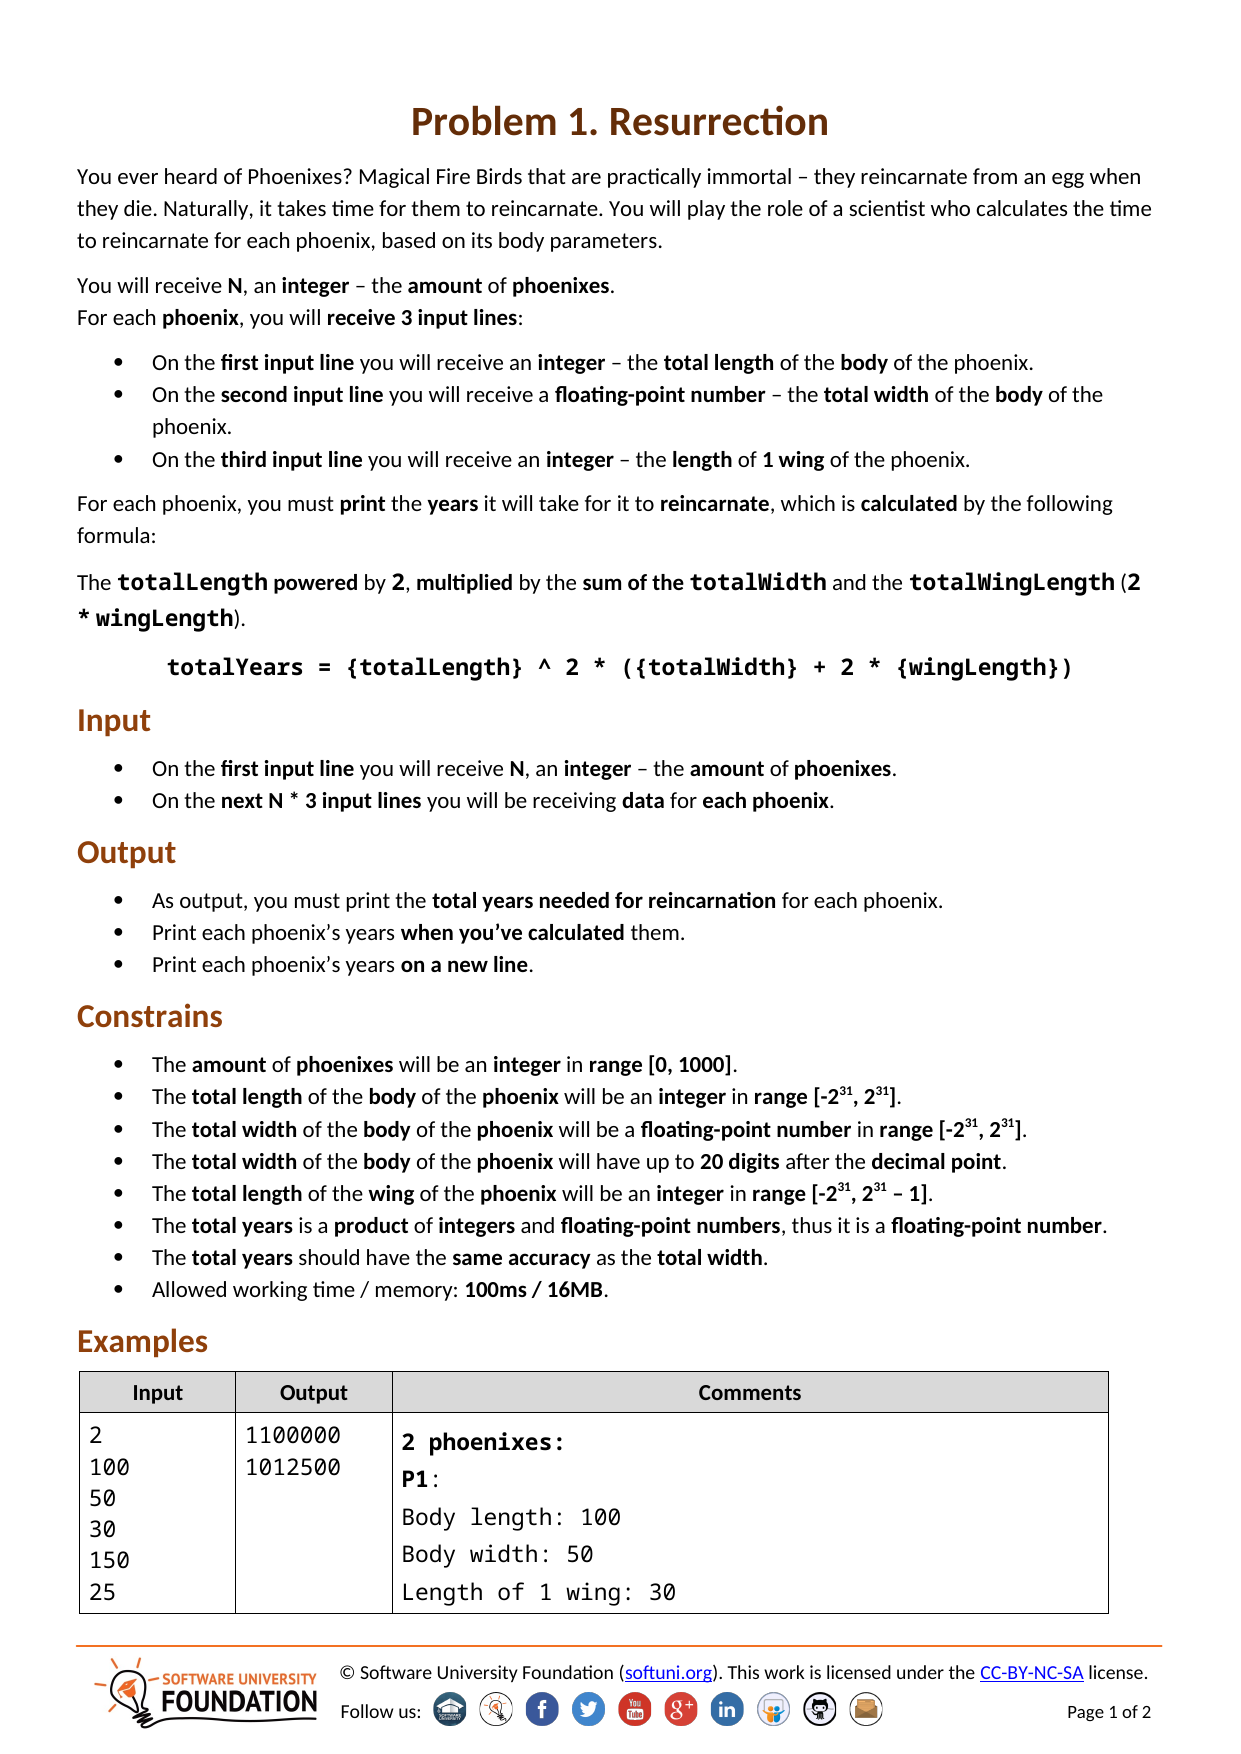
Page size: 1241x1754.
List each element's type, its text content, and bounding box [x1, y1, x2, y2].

picture [93, 1656, 317, 1729]
list On the first input line you will receive N, an integer – the amount of phoenixes. [114, 754, 1163, 782]
subtitle Problem 1. Resurrection [77, 95, 1163, 146]
picture [433, 1692, 467, 1726]
text You ever heard of Phoenixes? Magical Fire Birds that are practically immortal – they reincarnate from an egg when they die. Naturally, it takes time for them to reincarnate. You will play the role of a scientist who calculates the time to reincarnate for each phoenix, based on its body parameters. [77, 162, 1163, 254]
list The total length of the body of the phoenix will be an integer in range [-231, 231]. [114, 1082, 1163, 1111]
picture [757, 1692, 790, 1726]
list On the third input line you will receive an integer – the length of 1 wing of the phoenix. [114, 445, 1163, 473]
text You will receive N, an integer – the amount of phoenixes. For each phoenix, you will receive 3 input lines: [77, 271, 1163, 331]
table_header Output [236, 1372, 392, 1412]
picture [664, 1692, 698, 1726]
list Print each phoenix’s years on a new line. [114, 951, 1163, 978]
subtitle Constrains [77, 995, 1163, 1036]
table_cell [80, 1413, 235, 1613]
list On the second input line you will receive a floating-point number – the total width of the body of the phoenix. [114, 380, 1163, 441]
picture [849, 1692, 883, 1726]
subtitle Output [77, 831, 1163, 872]
list The total length of the wing of the phoenix will be an integer in range [-231, 231 – 1]. [114, 1179, 1163, 1207]
list The total years is a product of integers and floating-point numbers, thus it is a floating-point number. [114, 1211, 1163, 1239]
list The amount of phoenixes will be an integer in range [0, 1000]. [114, 1050, 1163, 1078]
picture [525, 1692, 559, 1726]
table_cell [393, 1413, 1108, 1613]
list Allowed working time / memory: 100ms / 16MB. [114, 1276, 1163, 1304]
text For each phoenix, you must print the years it will take for it to reincarnate, which is calculated by the following formula: [77, 489, 1163, 549]
list Print each phoenix’s years when you’ve calculated them. [114, 918, 1163, 946]
list On the next N * 3 input lines you will be receiving data for each phoenix. [114, 786, 1163, 814]
table_header Input [80, 1372, 235, 1412]
subtitle Examples [77, 1320, 1163, 1361]
text totalYears = {totalLength} ^ 2 * ({totalWidth} + 2 * {wingLength}) [77, 651, 1163, 682]
picture [618, 1692, 652, 1726]
picture [479, 1692, 513, 1726]
table_cell 1100000 1012500 [236, 1413, 392, 1613]
list On the first input line you will receive an integer – the total length of the body of the phoenix. [114, 348, 1163, 376]
list As output, you must print the total years needed for reincarnation for each phoenix. [114, 886, 1163, 914]
list The total years should have the same accuracy as the total width. [114, 1243, 1163, 1271]
text The totalLength powered by 2, multiplied by the sum of the totalWidth and the totalWingLength (2 * wingLength). [77, 566, 1163, 633]
list The total width of the body of the phoenix will have up to 20 digits after the decimal point. [114, 1147, 1163, 1175]
list The total width of the body of the phoenix will be a floating-point number in range [-231, 231]. [114, 1115, 1163, 1143]
table_header Comments [393, 1372, 1108, 1412]
picture [803, 1692, 837, 1726]
subtitle Input [77, 699, 1163, 740]
picture [572, 1692, 605, 1726]
picture [710, 1692, 744, 1726]
